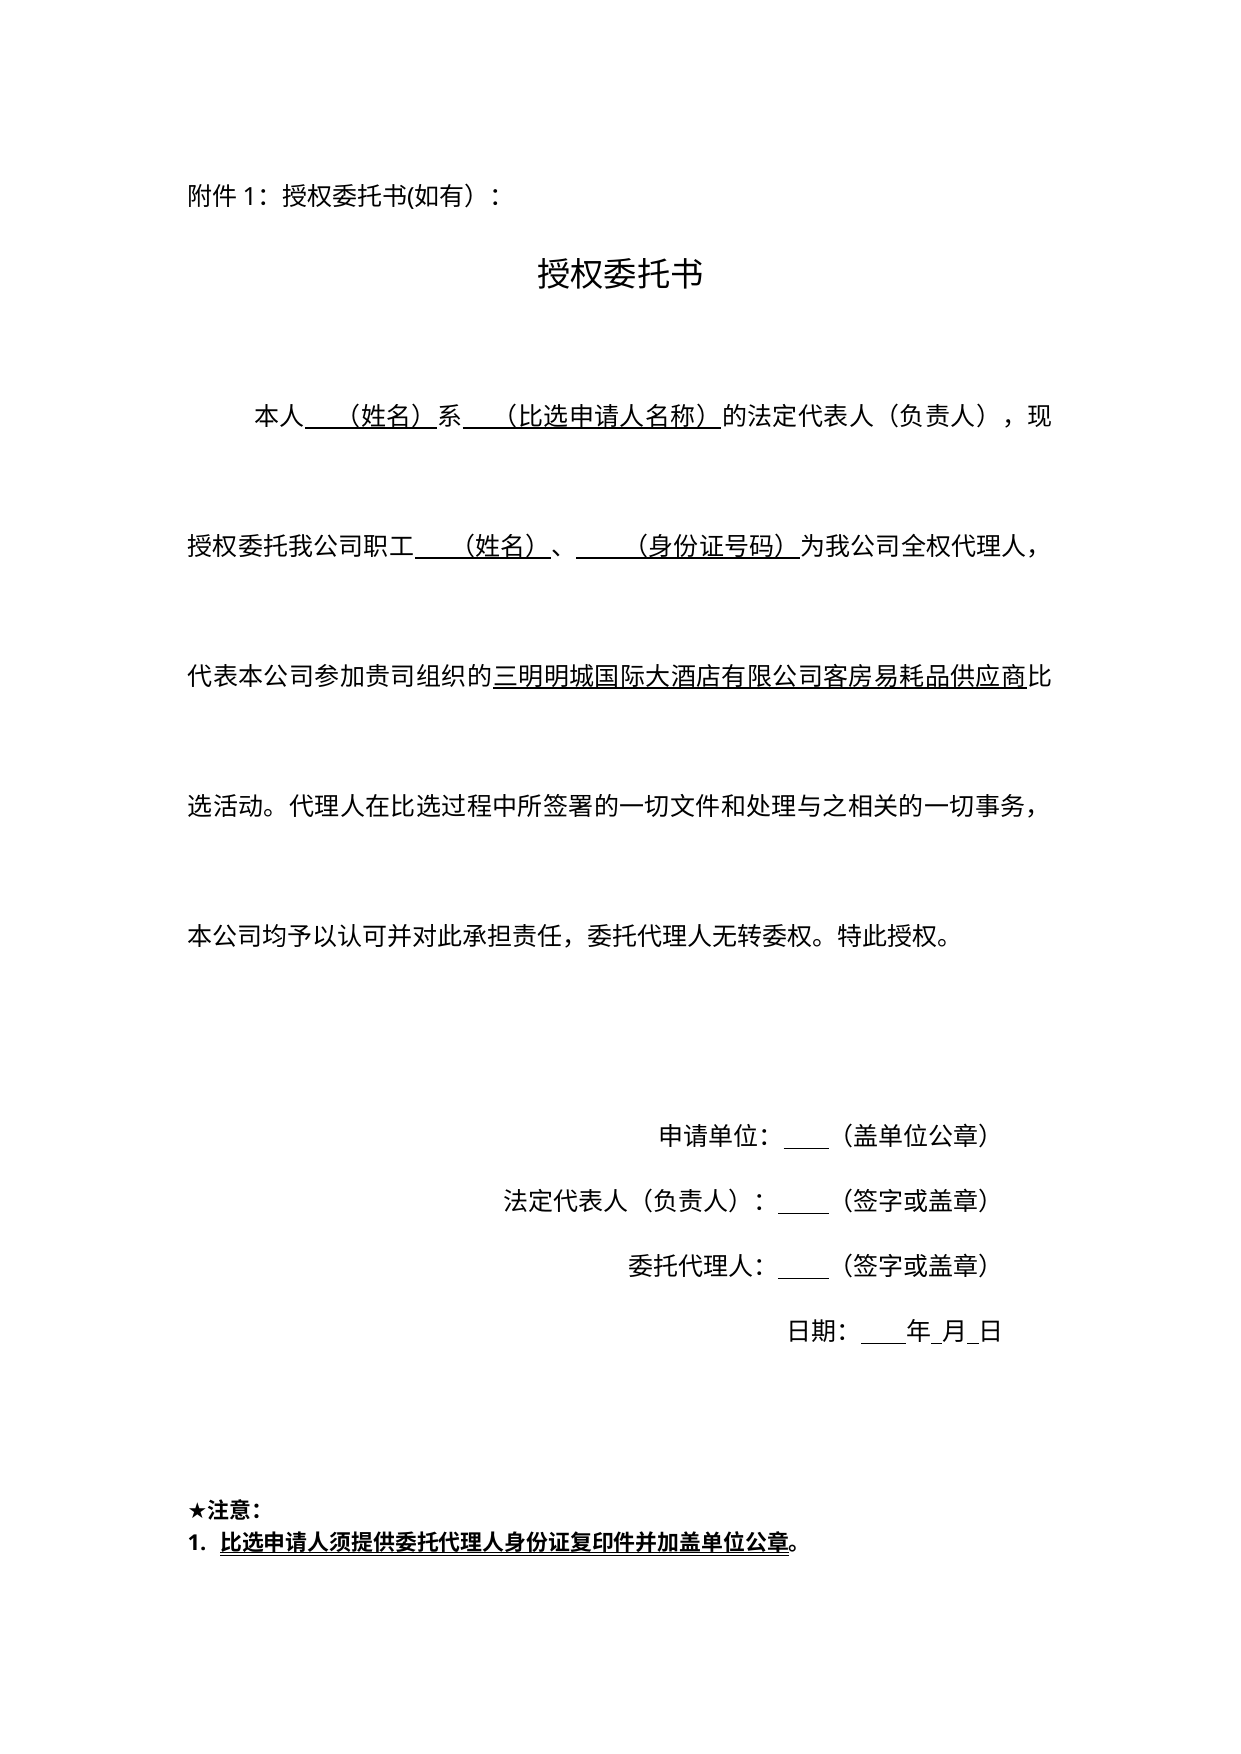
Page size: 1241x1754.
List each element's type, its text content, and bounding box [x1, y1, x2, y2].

list 比选申请人须提供委托代理人身份证复印件并加盖单位公章。 [187, 1525, 1003, 1557]
text 法定代表人（负责人）： （签字或盖章） [187, 1167, 1003, 1232]
text 申请单位： （盖单位公章） [187, 1102, 1003, 1167]
text 委托代理人： （签字或盖章） [187, 1232, 1003, 1297]
text 附件1：授权委托书(如有）： [187, 162, 1053, 227]
text 本人 （姓名）系 （比选申请人名称）的法定代表人（负责人），现授权委托我公司职工 （姓名）、 （身份证号码）为我公司全权代理人，代表本公司参加贵司组织的三明明城国际大酒店有限公司客房易耗品供应商比选活动。代理人在比选过程中所签署的一切文件和处理与之相关的一切事务，本公司均予以认可并对此承担责任，委托代理人无转委权。特此授权。 [187, 382, 1053, 967]
text 授权委托书 [187, 239, 1053, 304]
text 日期： 年 月 日 [187, 1297, 1003, 1362]
text ★注意： [187, 1492, 1053, 1525]
